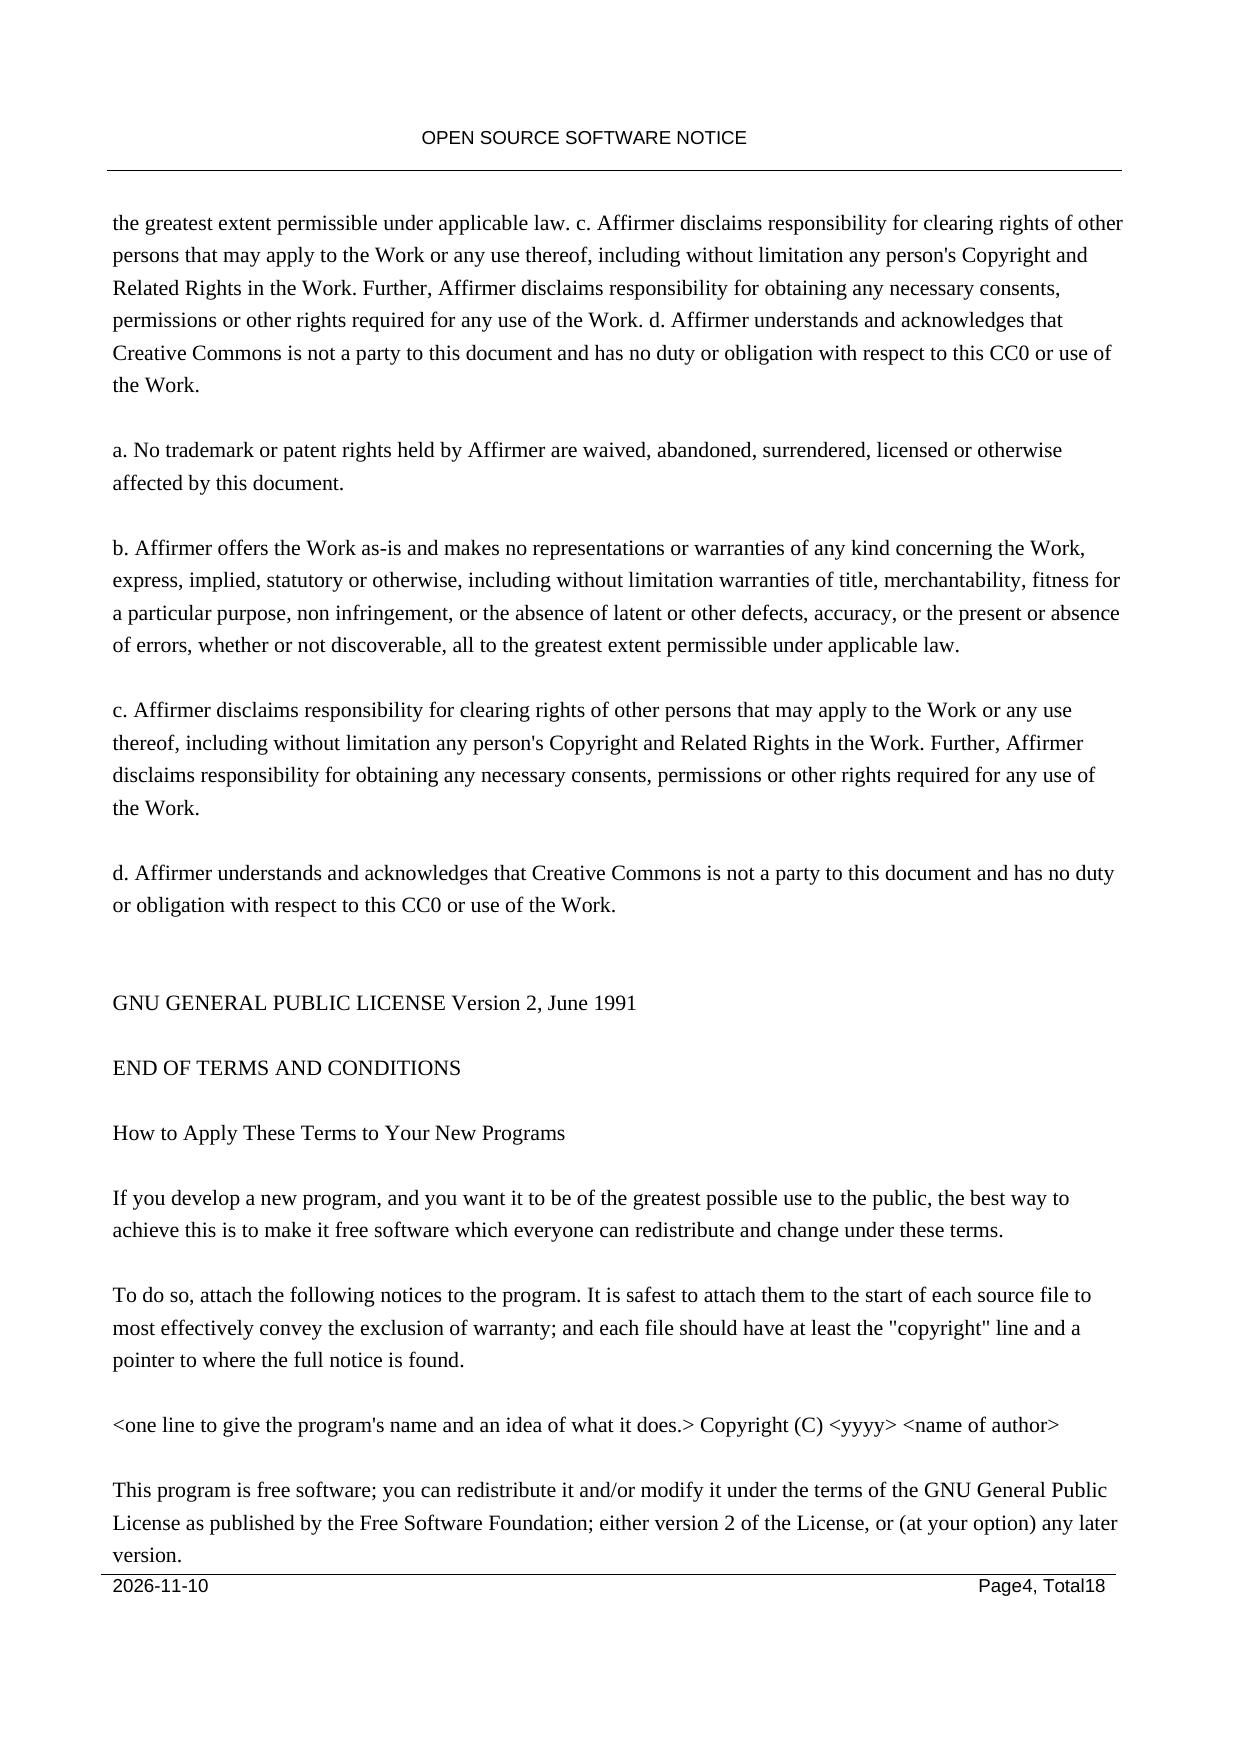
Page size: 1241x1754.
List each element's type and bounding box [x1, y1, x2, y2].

text [112, 206, 1128, 1571]
